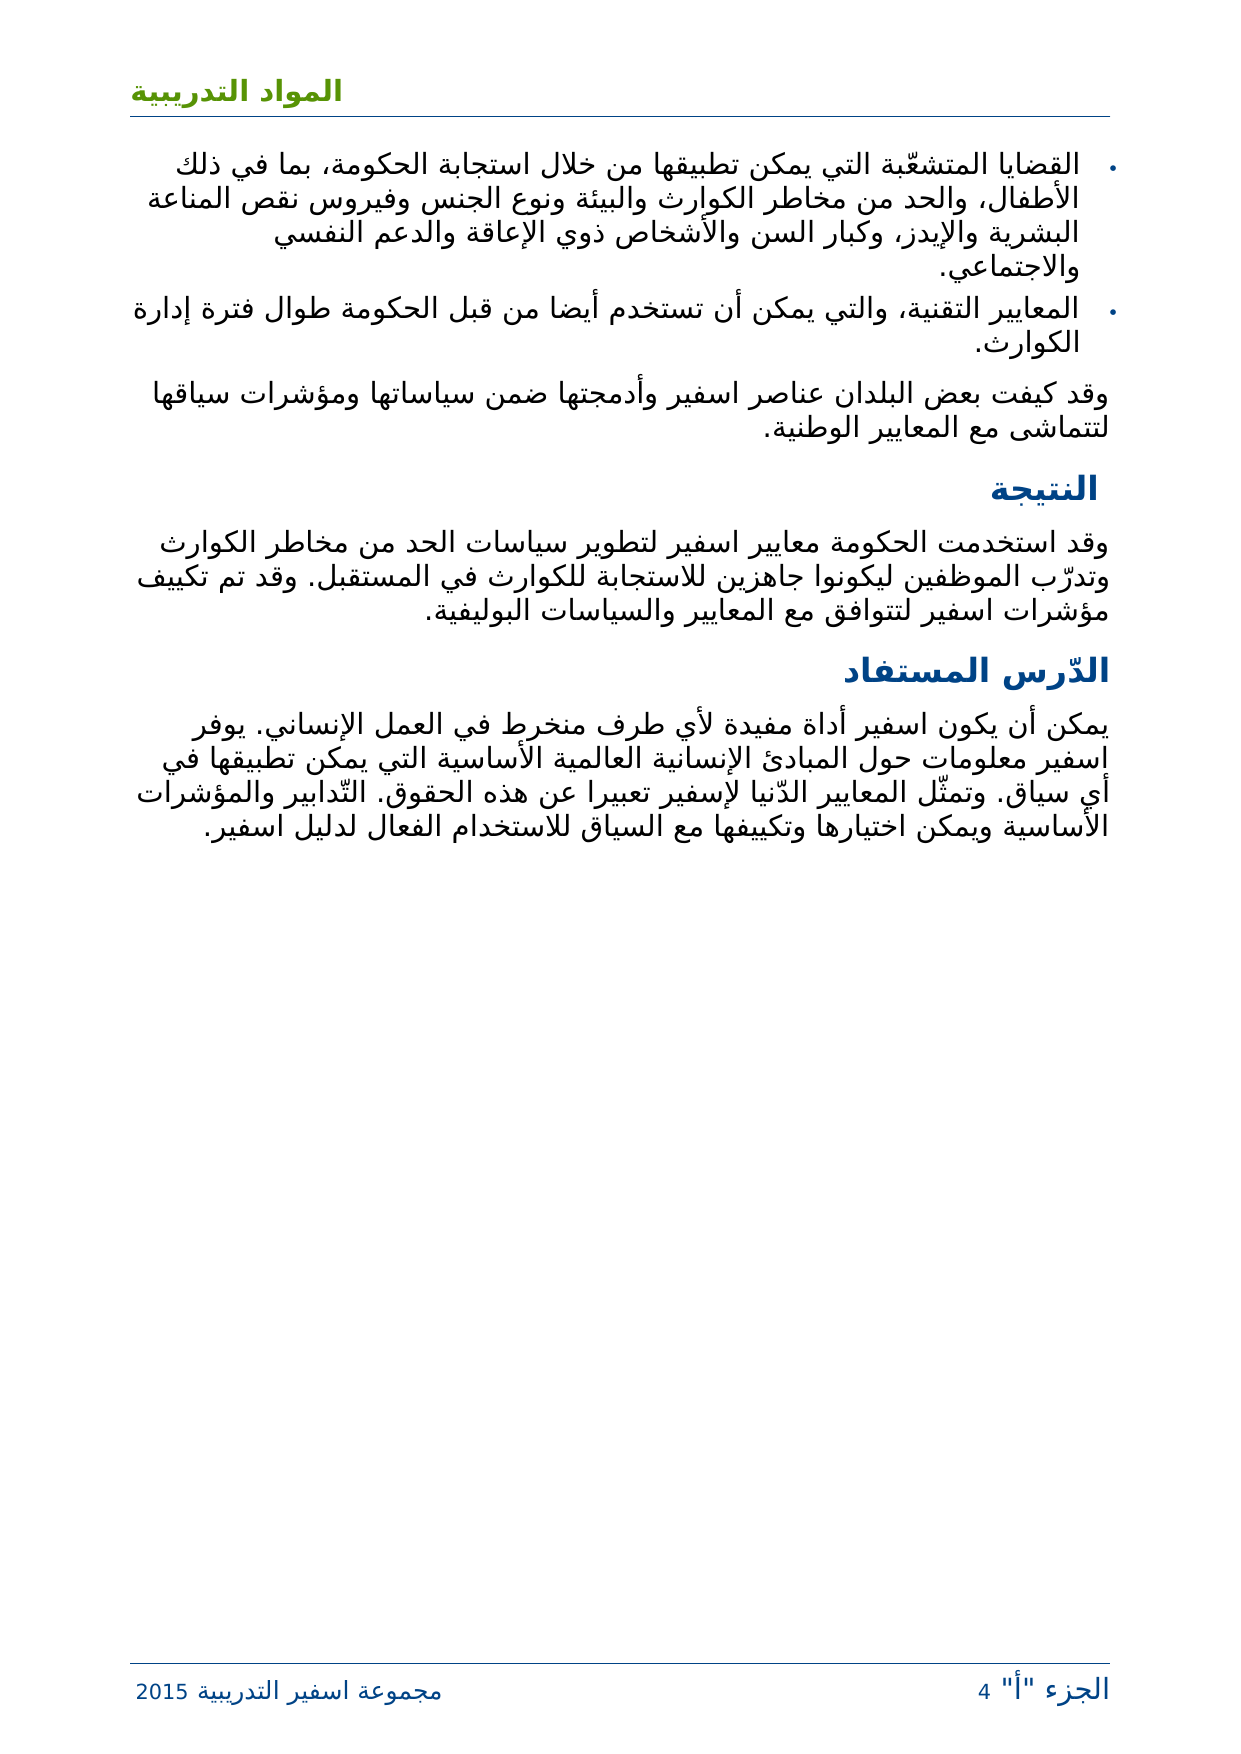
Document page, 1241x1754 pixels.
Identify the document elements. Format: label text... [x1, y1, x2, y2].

subtitle الدّرس المستفاد [130, 652, 1110, 691]
text يمكن أن يكون اسفير أداة مفيدة لأي طرف منخرط في العمل الإنساني. يوفر اسفير معلومات حول المبادئ الإنسانية العالمية الأساسية التي يمكن تطبيقها في أي سياق. وتمثّل المعايير الدّنيا لإسفير تعبيرا عن هذه الحقوق. التّدابير والمؤشرات الأساسية ويمكن اختيارها وتكييفها مع السياق للاستخدام الفعال لدليل اسفير. [130, 707, 1110, 843]
text وقد استخدمت الحكومة معايير اسفير لتطوير سياسات الحد من مخاطر الكوارث وتدرّب الموظفين ليكونوا جاهزين للاستجابة للكوارث في المستقبل. وقد تم تكييف مؤشرات اسفير لتتوافق مع المعايير والسياسات البوليفية. [130, 525, 1110, 627]
text المعايير التقنية، والتي يمكن أن تستخدم أيضا من قبل الحكومة طوال فترة إدارة الكوارث. [130, 292, 1110, 360]
subtitle النتيجة [130, 469, 1110, 508]
text القضايا المتشعّبة التي يمكن تطبيقها من خلال استجابة الحكومة، بما في ذلك الأطفال، والحد من مخاطر الكوارث والبيئة ونوع الجنس وفيروس نقص المناعة البشرية والإيدز، وكبار السن والأشخاص ذوي الإعاقة والدعم النفسي والاجتماعي. [130, 148, 1110, 283]
text وقد كيفت بعض البلدان عناصر اسفير وأدمجتها ضمن سياساتها ومؤشرات سياقها لتتماشى مع المعايير الوطنية. [130, 376, 1110, 444]
